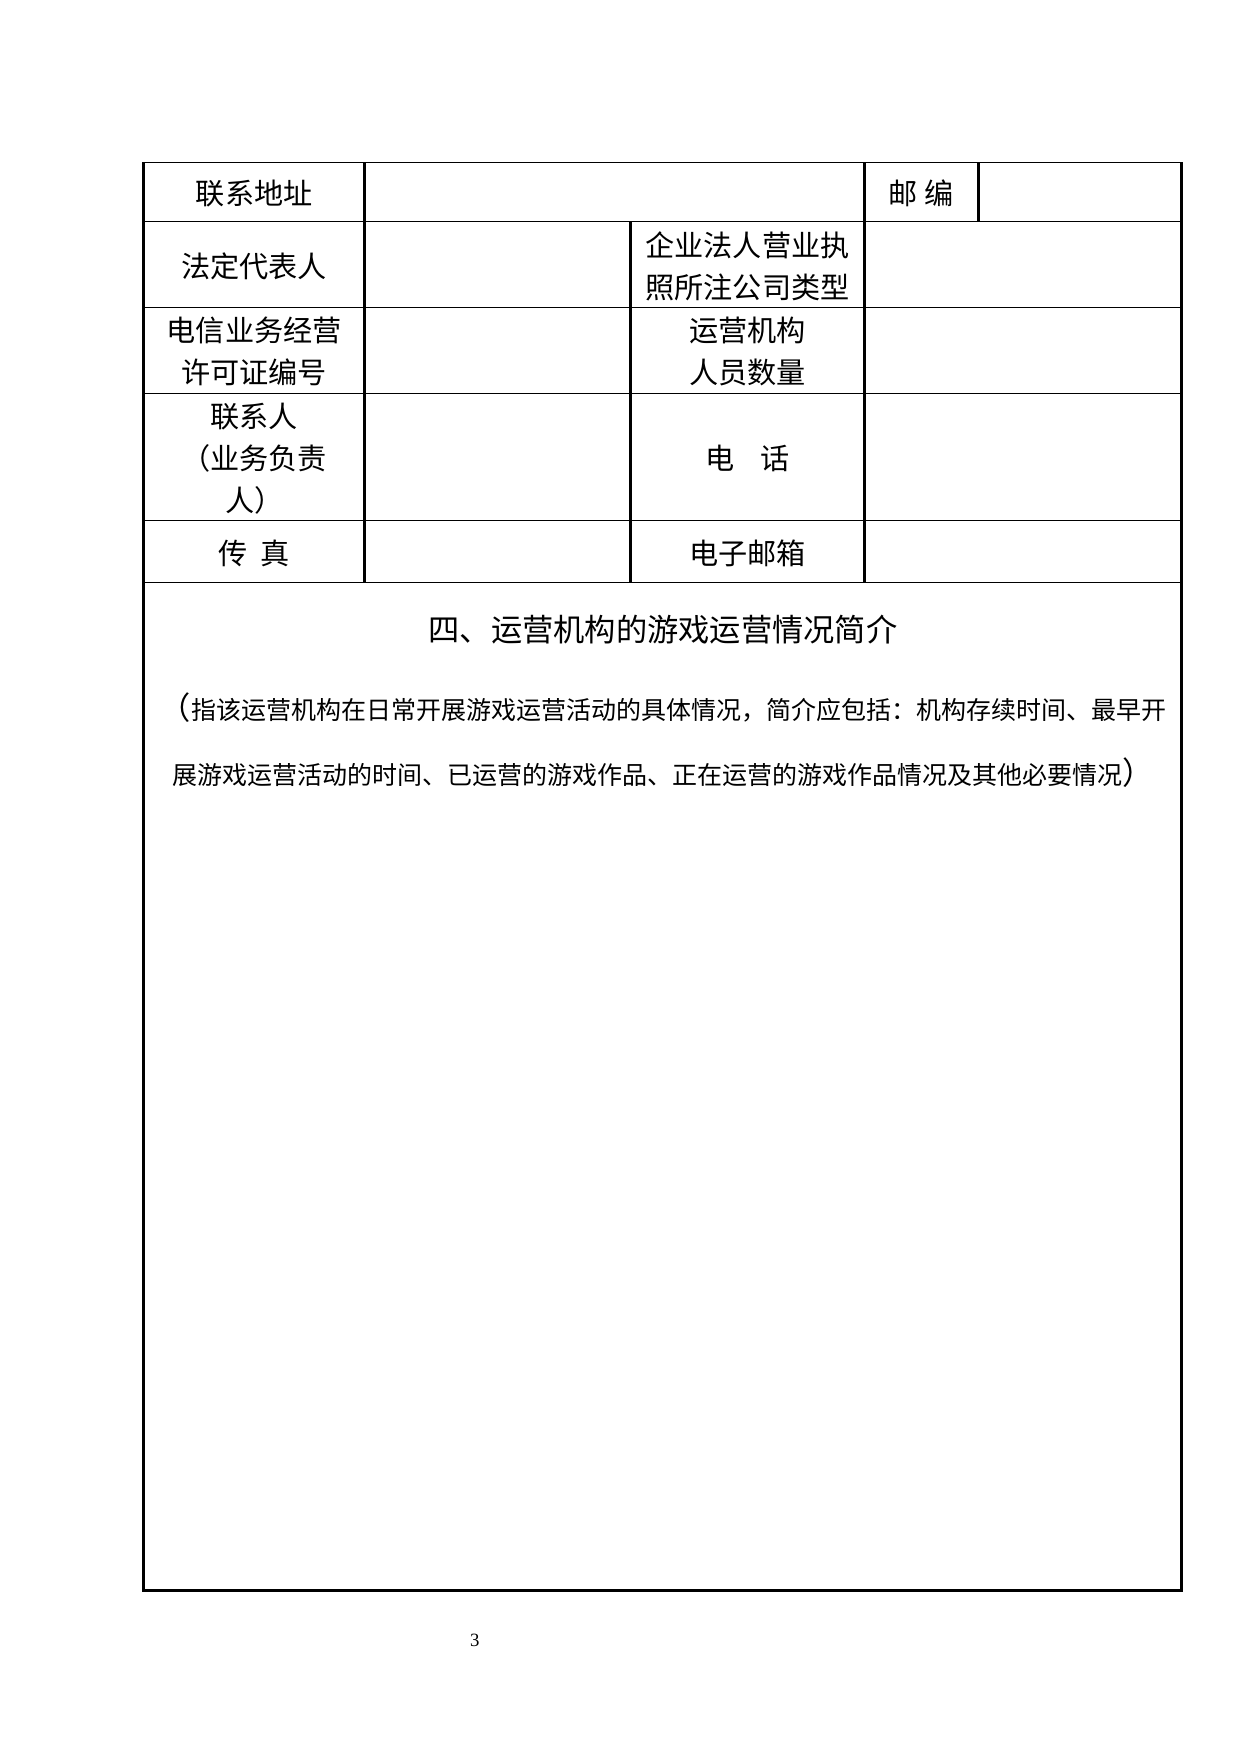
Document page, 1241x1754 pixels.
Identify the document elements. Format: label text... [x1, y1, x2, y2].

table_cell 法定代表人 [145, 222, 363, 307]
table_header 联系地址 [145, 163, 363, 221]
table_cell [366, 394, 629, 520]
table_header [366, 163, 863, 221]
table_cell [866, 222, 1180, 307]
table_cell [366, 222, 629, 307]
table_header [980, 163, 1180, 221]
table_cell 联系人 （业务负责人） [145, 394, 363, 520]
table_cell [366, 521, 629, 582]
table_cell 电子邮箱 [632, 521, 863, 582]
table_cell 企业法人营业执照所注公司类型 [632, 222, 863, 307]
table_cell [866, 308, 1180, 392]
table_cell 电信业务经营许可证编号 [145, 308, 363, 392]
table_cell 电 话 [632, 394, 863, 520]
table_header 邮 编 [866, 163, 977, 221]
table_cell 运营机构 人员数量 [632, 308, 863, 392]
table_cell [145, 583, 1180, 1589]
table_cell [866, 394, 1180, 520]
table_cell [866, 521, 1180, 582]
table_cell 传 真 [145, 521, 363, 582]
table_cell [366, 308, 629, 392]
